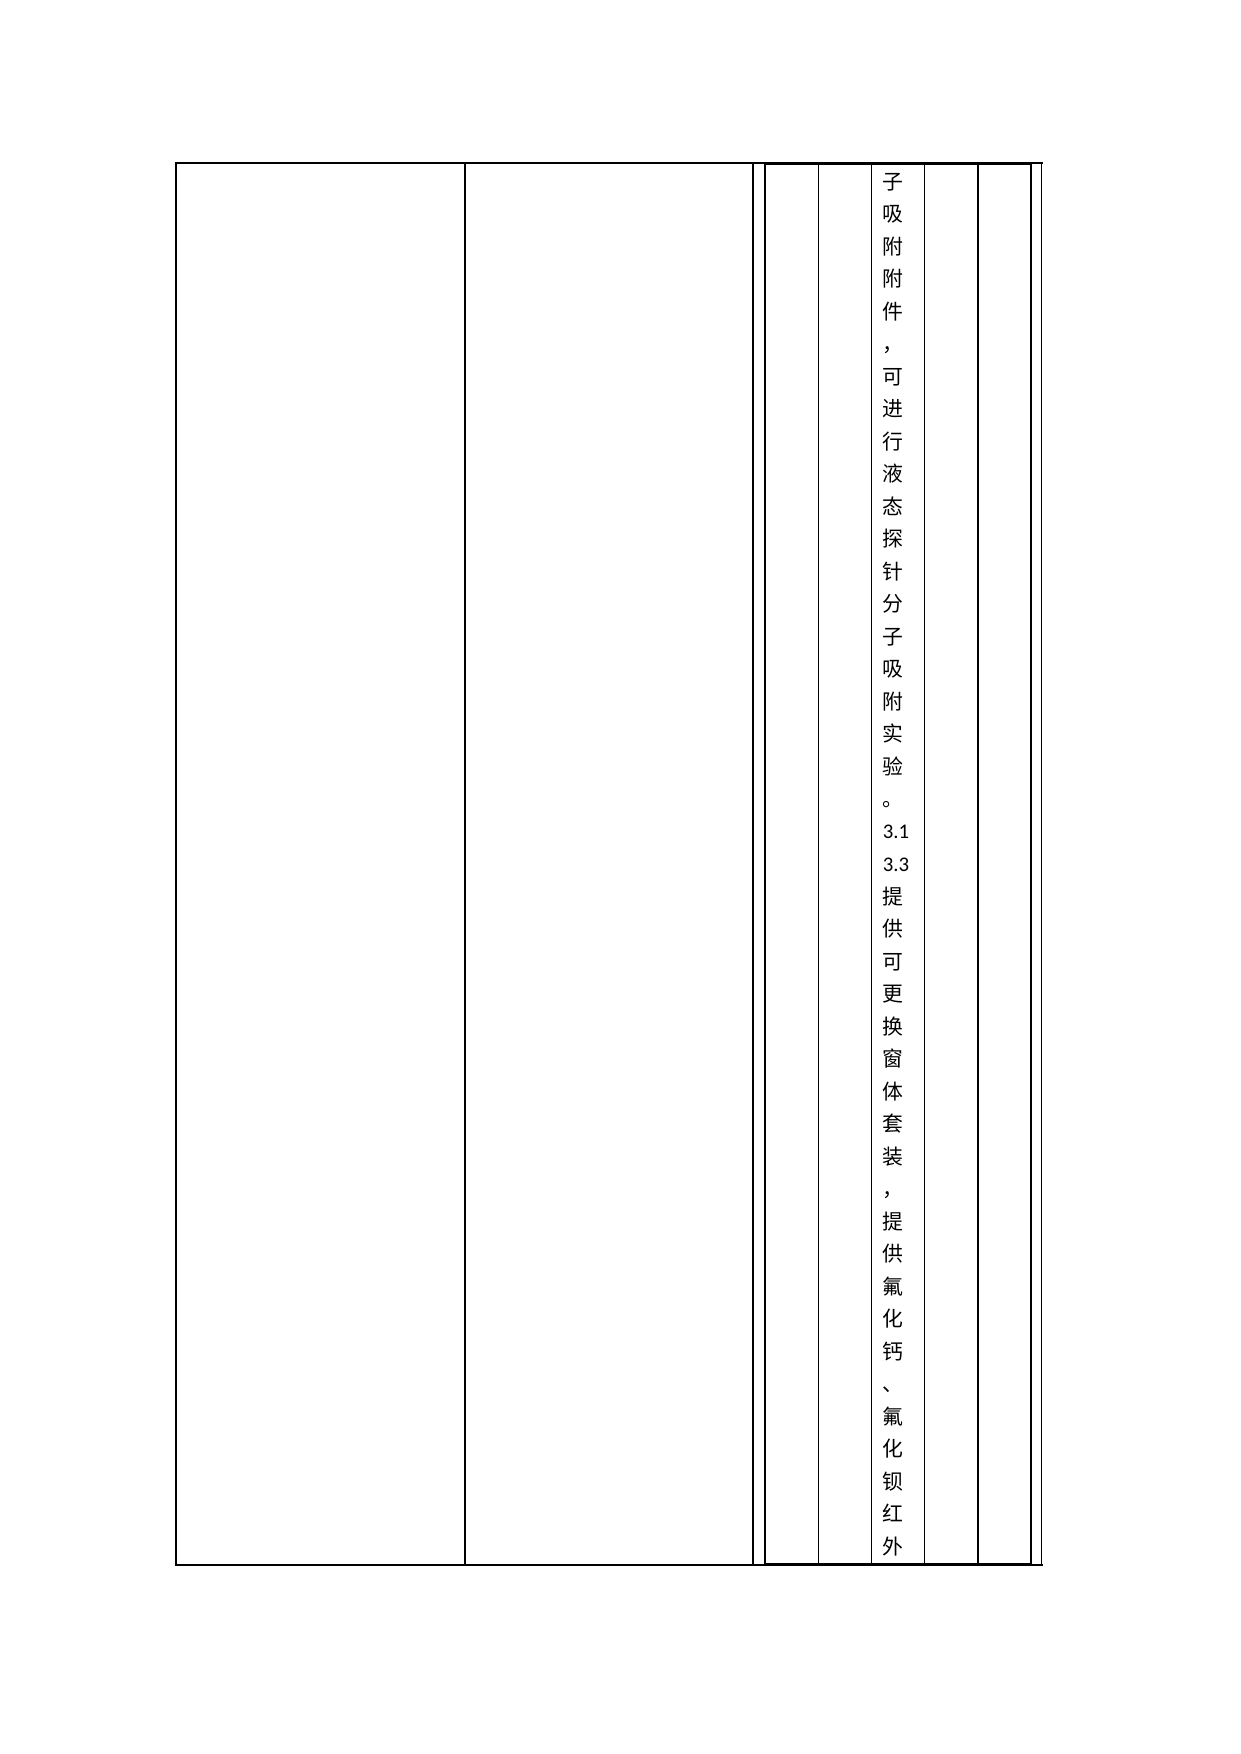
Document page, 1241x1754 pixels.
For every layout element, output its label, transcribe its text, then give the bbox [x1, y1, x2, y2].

table_cell [872, 165, 924, 1563]
table_cell [766, 165, 818, 1563]
table_cell [925, 165, 977, 1563]
table_cell 1 [466, 164, 752, 1564]
table_cell [819, 165, 871, 1563]
table_cell [979, 165, 1030, 1563]
table_cell [177, 164, 464, 1564]
table_cell [1032, 164, 1041, 1564]
table_cell [754, 164, 764, 1564]
